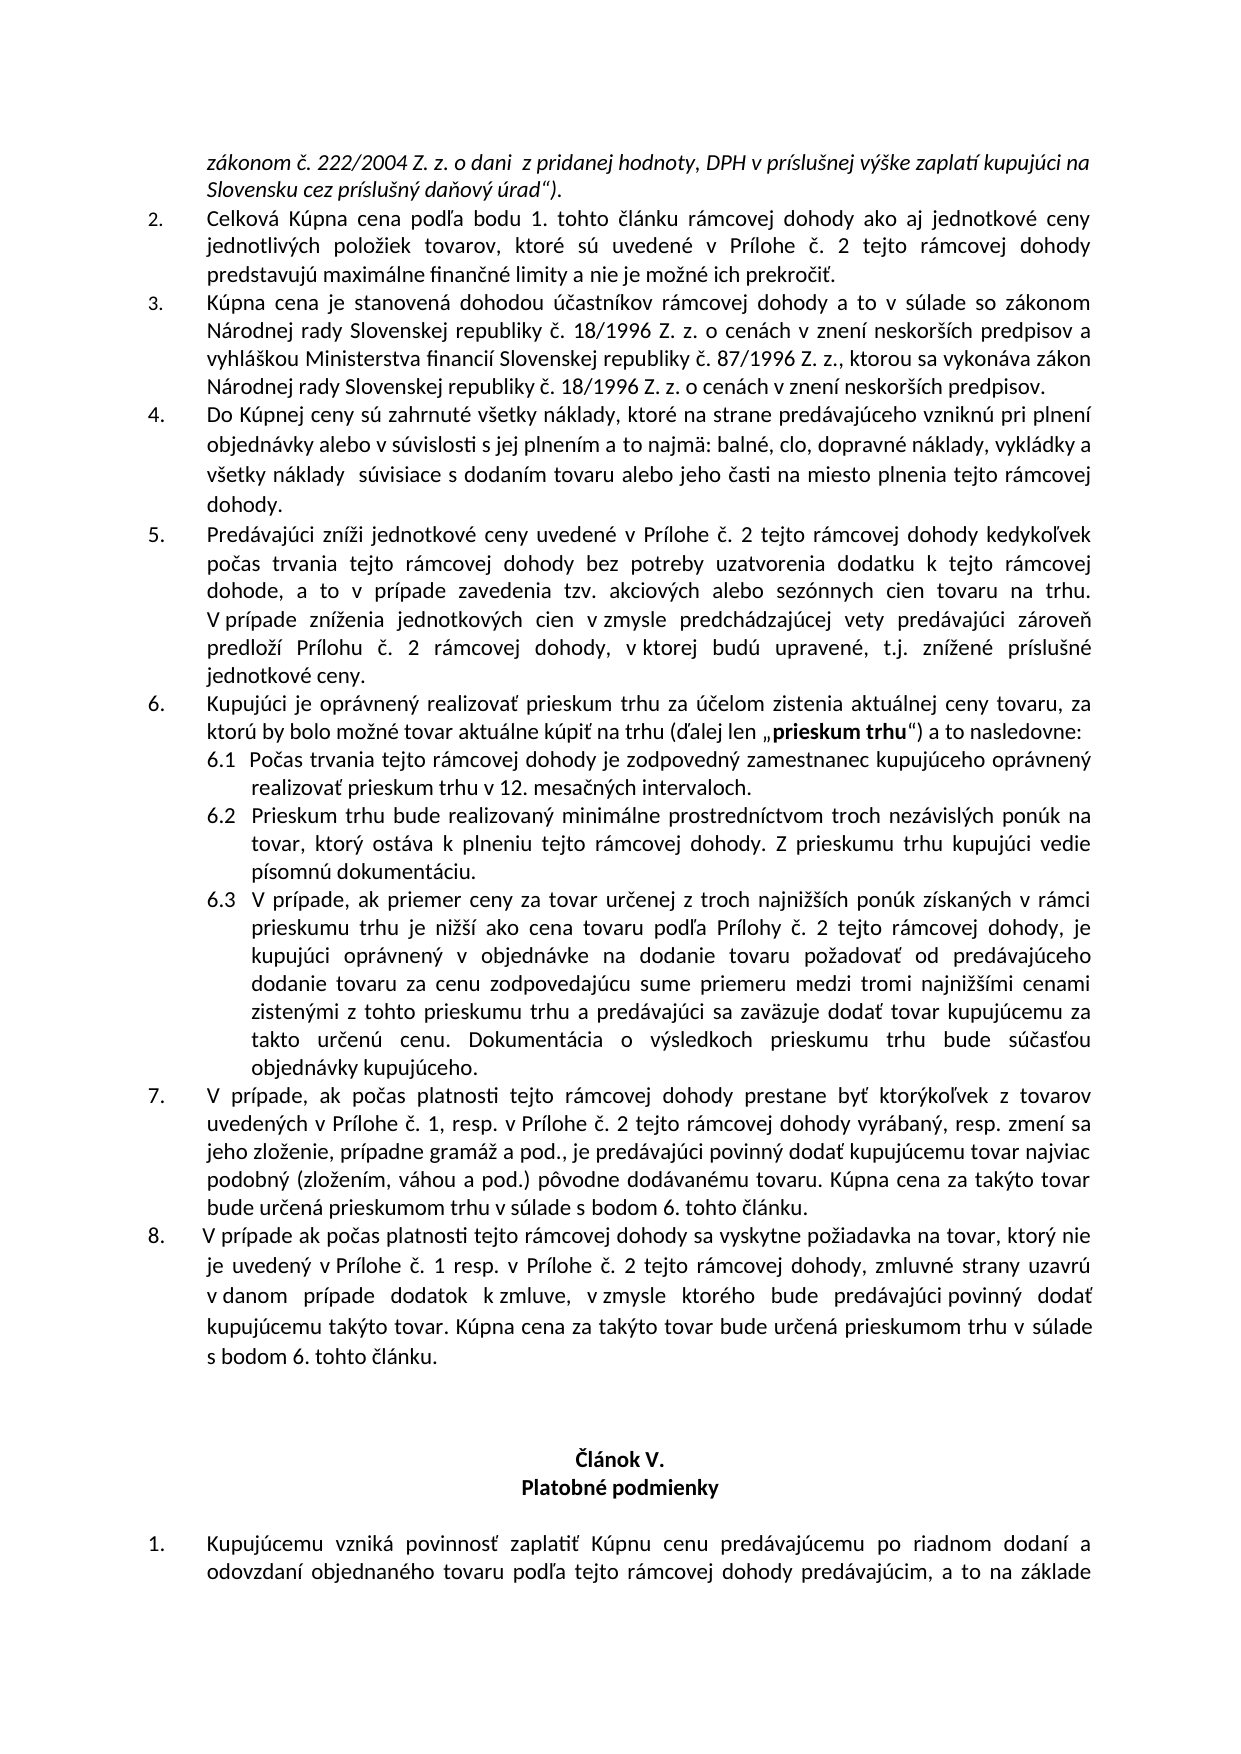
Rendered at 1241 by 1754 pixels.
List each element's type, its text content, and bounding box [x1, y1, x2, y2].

text Platobné podmienky [148, 1473, 1093, 1501]
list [207, 148, 1093, 204]
text 8. V prípade ak počas platnosti tejto rámcovej dohody sa vyskytne požiadavka na tovar, ktorý nie je uvedený v Prílohe č. 1 resp. v Prílohe č. 2 tejto rámcovej dohody, zmluvné strany uzavrú v danom prípade dodatok k zmluve, v zmysle ktorého bude predávajúci povinný dodať kupujúcemu takýto tovar. Kúpna cena za takýto tovar bude určená prieskumom trhu v súlade s bodom 6. tohto článku. [148, 1221, 1093, 1370]
text 5. Predávajúci zníži jednotkové ceny uvedené v Prílohe č. 2 tejto rámcovej dohody kedykoľvek počas trvania tejto rámcovej dohody bez potreby uzatvorenia dodatku k tejto rámcovej dohode, a to v prípade zavedenia tzv. akciových alebo sezónnych cien tovaru na trhu. V prípade zníženia jednotkových cien v zmysle predchádzajúcej vety predávajúci zároveň predloží Prílohu č. 2 rámcovej dohody, v ktorej budú upravené, t.j. znížené príslušné jednotkové ceny. [148, 521, 1093, 689]
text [148, 1529, 1093, 1585]
text 6.3 V prípade, ak priemer ceny za tovar určenej z troch najnižších ponúk získaných v rámci prieskumu trhu je nižší ako cena tovaru podľa Prílohy č. 2 tejto rámcovej dohody, je kupujúci oprávnený v objednávke na dodanie tovaru požadovať od predávajúceho dodanie tovaru za cenu zodpovedajúcu sume priemeru medzi tromi najnižšími cenami zistenými z tohto prieskumu trhu a predávajúci sa zaväzuje dodať tovar kupujúcemu za takto určenú cenu. Dokumentácia o výsledkoch prieskumu trhu bude súčasťou objednávky kupujúceho. [207, 885, 1093, 1081]
list Kúpna cena je stanovená dohodou účastníkov rámcovej dohody a to v súlade so zákonom Národnej rady Slovenskej republiky č. 18/1996 Z. z. o cenách v znení neskorších predpisov a vyhláškou Ministerstva financií Slovenskej republiky č. 87/1996 Z. z., ktorou sa vykonáva zákon Národnej rady Slovenskej republiky č. 18/1996 Z. z. o cenách v znení neskorších predpisov. [148, 288, 1093, 400]
text 4. Do Kúpnej ceny sú zahrnuté všetky náklady, ktoré na strane predávajúceho vzniknú pri plnení objednávky alebo v súvislosti s jej plnením a to najmä: balné, clo, dopravné náklady, vykládky a všetky náklady súvisiace s dodaním tovaru alebo jeho časti na miesto plnenia tejto rámcovej dohody. [148, 400, 1093, 518]
text 6. Kupujúci je oprávnený realizovať prieskum trhu za účelom zistenia aktuálnej ceny tovaru, za ktorú by bolo možné tovar aktuálne kúpiť na trhu (ďalej len „prieskum trhu“) a to nasledovne: [148, 689, 1093, 745]
list Celková Kúpna cena podľa bodu 1. tohto článku rámcovej dohody ako aj jednotkové ceny jednotlivých položiek tovarov, ktoré sú uvedené v Prílohe č. 2 tejto rámcovej dohody predstavujú maximálne finančné limity a nie je možné ich prekročiť. [148, 204, 1093, 288]
text Článok V. [148, 1445, 1093, 1473]
text 6.2 Prieskum trhu bude realizovaný minimálne prostredníctvom troch nezávislých ponúk na tovar, ktorý ostáva k plneniu tejto rámcovej dohody. Z prieskumu trhu kupujúci vedie písomnú dokumentáciu. [207, 801, 1093, 885]
text 7. V prípade, ak počas platnosti tejto rámcovej dohody prestane byť ktorýkoľvek z tovarov uvedených v Prílohe č. 1, resp. v Prílohe č. 2 tejto rámcovej dohody vyrábaný, resp. zmení sa jeho zloženie, prípadne gramáž a pod., je predávajúci povinný dodať kupujúcemu tovar najviac podobný (zložením, váhou a pod.) pôvodne dodávanému tovaru. Kúpna cena za takýto tovar bude určená prieskumom trhu v súlade s bodom 6. tohto článku. [148, 1081, 1093, 1221]
text 6.1 Počas trvania tejto rámcovej dohody je zodpovedný zamestnanec kupujúceho oprávnený realizovať prieskum trhu v 12. mesačných intervaloch. [207, 745, 1093, 801]
